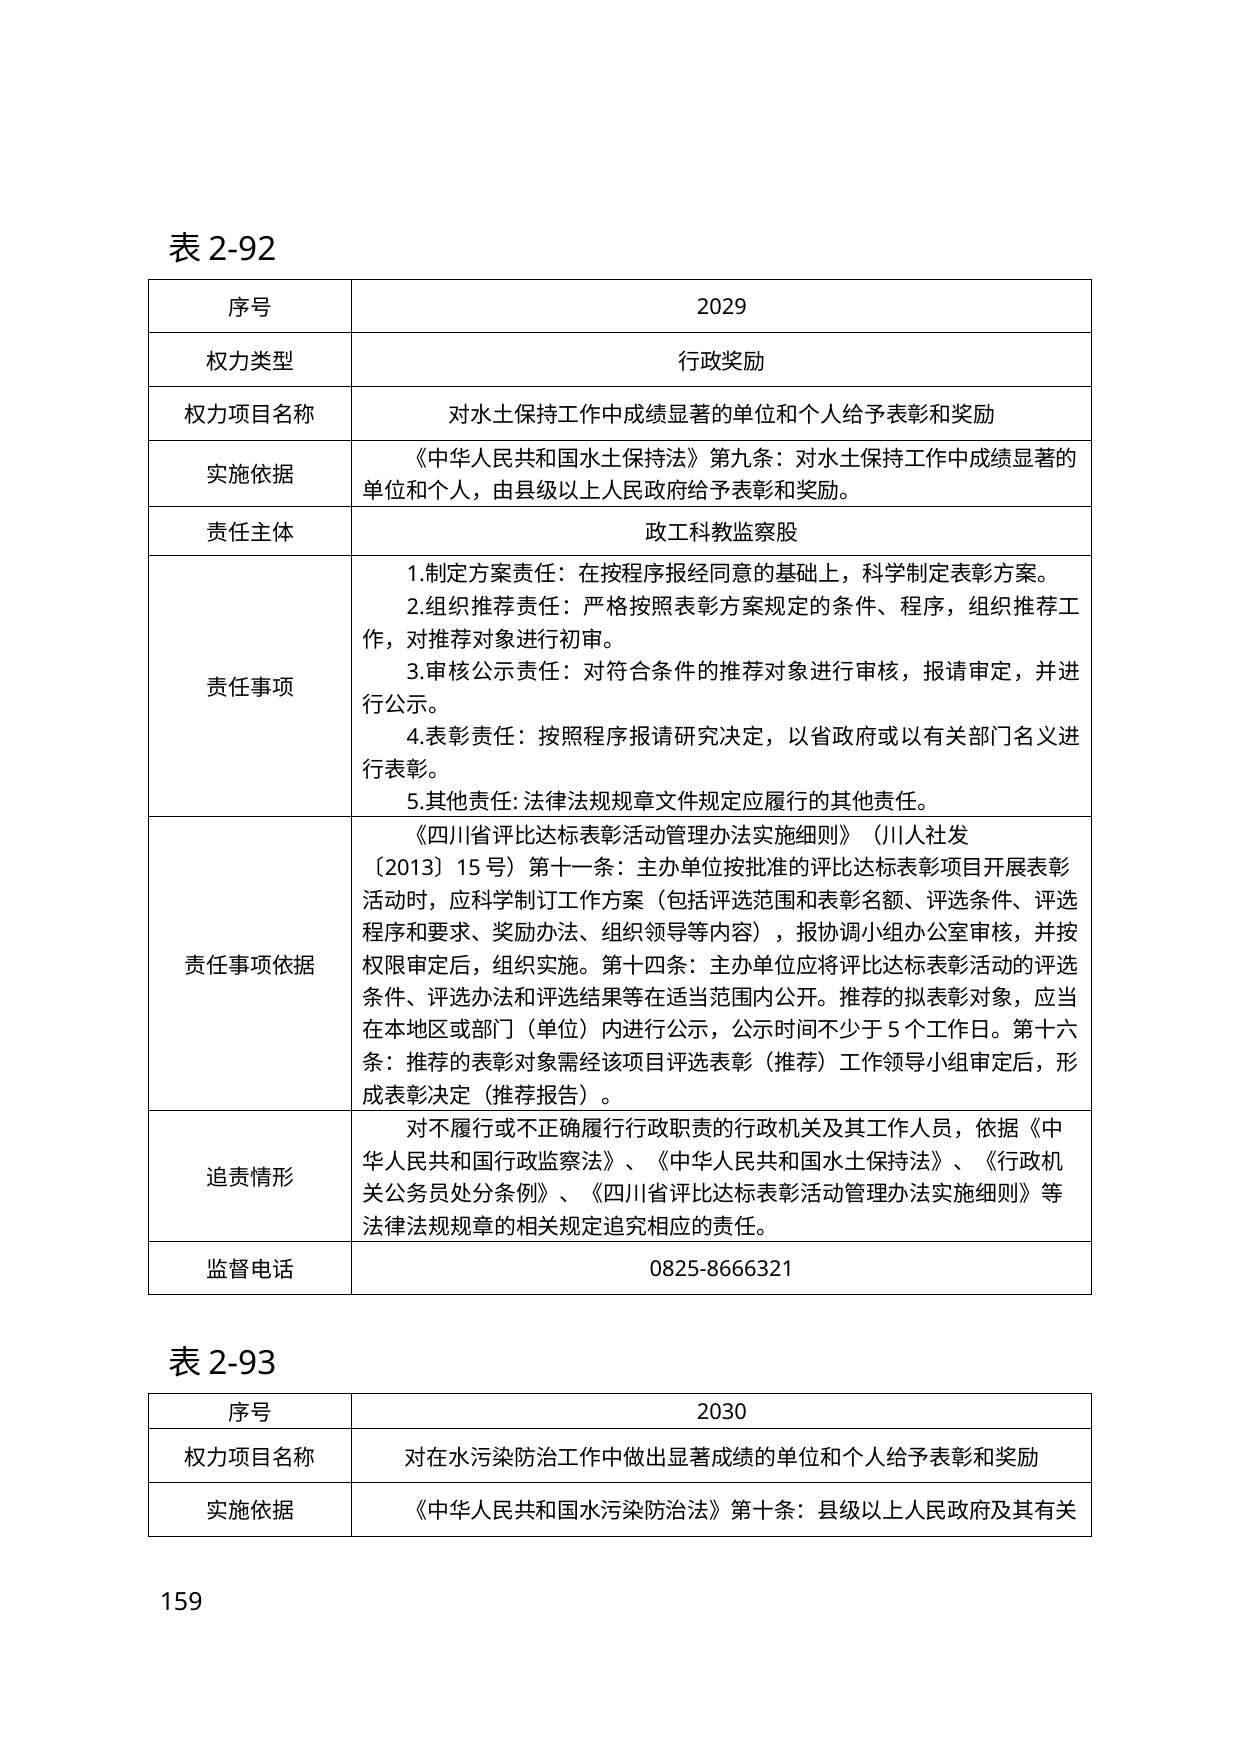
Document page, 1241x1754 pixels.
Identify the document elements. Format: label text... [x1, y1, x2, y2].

table_cell 《四川省评比达标表彰活动管理办法实施细则》（川人社发〔2013〕15号）第十一条：主办单位按批准的评比达标表彰项目开展表彰活动时，应科学制订工作方案（包括评选范围和表彰名额、评选条件、评选程序和要求、奖励办法、组织领导等内容），报协调小组办公室审核，并按权限审定后，组织实施。第十四条：主办单位应将评比达标表彰活动的评选条件、评选办法和评选结果等在适当范围内公开。推荐的拟表彰对象，应当在本地区或部门（单位）内进行公示，公示时间不少于5个工作日。第十六条：推荐的表彰对象需经该项目评选表彰（推荐）工作领导小组审定后，形成表彰决定（推荐报告）。 [352, 817, 1091, 1110]
table_header 序号 [149, 1394, 351, 1428]
table_cell 责任事项依据 [149, 817, 351, 1110]
table_cell 1.制定方案责任：在按程序报经同意的基础上，科学制定表彰方案。 2.组织推荐责任：严格按照表彰方案规定的条件、程序，组织推荐工作，对推荐对象进行初审。 3.审核公示责任：对符合条件的推荐对象进行审核，报请审定，并进行公示。 4.表彰责任：按照程序报请研究决定，以省政府或以有关部门名义进行表彰。 5.其他责任: 法律法规规章文件规定应履行的其他责任。 [352, 556, 1091, 816]
table_cell 0825-8666321 [352, 1242, 1091, 1294]
table_cell 行政奖励 [352, 333, 1091, 386]
table_cell 责任主体 [149, 507, 351, 555]
table_cell 对水土保持工作中成绩显著的单位和个人给予表彰和奖励 [352, 387, 1091, 439]
text 表2-93 [159, 1328, 1081, 1393]
table_cell 权力类型 [149, 333, 351, 386]
table_cell 追责情形 [149, 1111, 351, 1241]
table_cell 政工科教监察股 [352, 507, 1091, 555]
table_header 序号 [149, 280, 351, 332]
table_cell 权力项目名称 [149, 1429, 351, 1482]
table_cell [352, 1483, 1091, 1536]
table_cell 对在水污染防治工作中做出显著成绩的单位和个人给予表彰和奖励 [352, 1429, 1091, 1482]
table_header 2029 [352, 280, 1091, 332]
table_cell 权力项目名称 [149, 387, 351, 439]
table_cell 对不履行或不正确履行行政职责的行政机关及其工作人员，依据《中华人民共和国行政监察法》、《中华人民共和国水土保持法》、《行政机关公务员处分条例》、《四川省评比达标表彰活动管理办法实施细则》等法律法规规章的相关规定追究相应的责任。 [352, 1111, 1091, 1241]
table_header 2030 [352, 1394, 1091, 1428]
table_cell 实施依据 [149, 1483, 351, 1536]
table_cell 监督电话 [149, 1242, 351, 1294]
text 表2-92 [159, 214, 1081, 279]
table_cell 责任事项 [149, 556, 351, 816]
table_cell 《中华人民共和国水土保持法》第九条：对水土保持工作中成绩显著的单位和个人，由县级以上人民政府给予表彰和奖励。 [352, 441, 1091, 506]
table_cell 实施依据 [149, 441, 351, 506]
